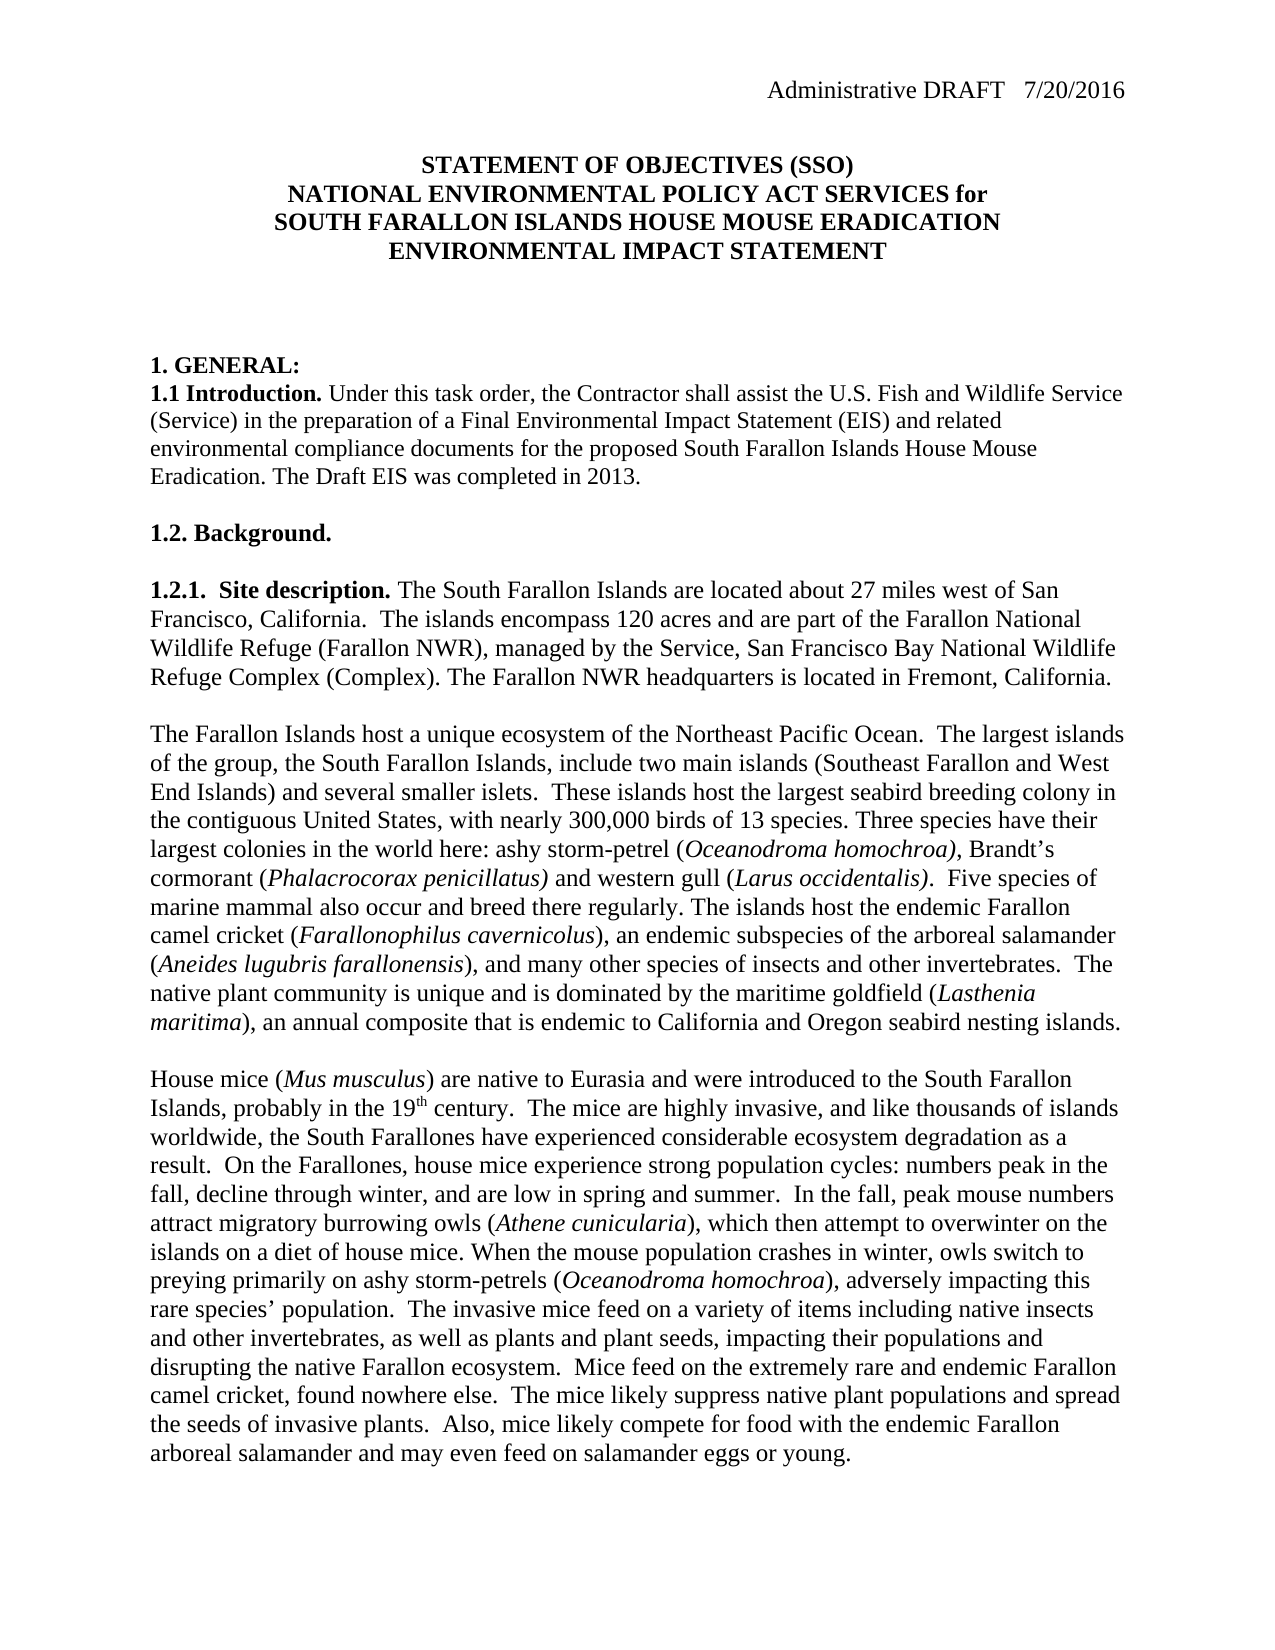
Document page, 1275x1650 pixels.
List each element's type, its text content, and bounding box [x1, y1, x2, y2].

text 1.2.1. Site description. The South Farallon Islands are located about 27 miles west of San Francisco, California. The islands encompass 120 acres and are part of the Farallon National Wildlife Refuge (Farallon NWR), managed by the Service, San Francisco Bay National Wildlife Refuge Complex (Complex). The Farallon NWR headquarters is located in Fremont, California. [150, 576, 1125, 691]
text NATIONAL ENVIRONMENTAL POLICY ACT SERVICES for [150, 179, 1125, 207]
text The Farallon Islands host a unique ecosystem of the Northeast Pacific Ocean. The largest islands of the group, the South Farallon Islands, include two main islands (Southeast Farallon and West End Islands) and several smaller islets. These islands host the largest seabird breeding colony in the contiguous United States, with nearly 300,000 birds of 13 species. Three species have their largest colonies in the world here: ashy storm-petrel (Oceanodroma homochroa), Brandt’s cormorant (Phalacrocorax penicillatus) and western gull (Larus occidentalis). Five species of marine mammal also occur and breed there regularly. The islands host the endemic Farallon camel cricket (Farallonophilus cavernicolus), an endemic subspecies of the arboreal salamander (Aneides lugubris farallonensis), and many other species of insects and other invertebrates. The native plant community is unique and is dominated by the maritime goldfield (Lasthenia maritima), an annual composite that is endemic to California and Oregon seabird nesting islands. [150, 719, 1125, 1036]
text STATEMENT OF OBJECTIVES (SSO) [150, 150, 1125, 179]
text SOUTH FARALLON ISLANDS HOUSE MOUSE ERADICATION [150, 207, 1125, 236]
text 1.1 Introduction. Under this task order, the Contractor shall assist the U.S. Fish and Wildlife Service (Service) in the preparation of a Final Environmental Impact Statement (EIS) and related environmental compliance documents for the proposed South Farallon Islands House Mouse Eradication. The Draft EIS was completed in 2013. [150, 379, 1125, 489]
text 1. GENERAL: [150, 351, 1125, 379]
text House mice (Mus musculus) are native to Eurasia and were introduced to the South Farallon Islands, probably in the 19th century. The mice are highly invasive, and like thousands of islands worldwide, the South Farallones have experienced considerable ecosystem degradation as a result. On the Farallones, house mice experience strong population cycles: numbers peak in the fall, decline through winter, and are low in spring and summer. In the fall, peak mouse numbers attract migratory burrowing owls (Athene cunicularia), which then attempt to overwinter on the islands on a diet of house mice. When the mouse population crashes in winter, owls switch to preying primarily on ashy storm-petrels (Oceanodroma homochroa), adversely impacting this rare species’ population. The invasive mice feed on a variety of items including native insects and other invertebrates, as well as plants and plant seeds, impacting their populations and disrupting the native Farallon ecosystem. Mice feed on the extremely rare and endemic Farallon camel cricket, found nowhere else. The mice likely suppress native plant populations and spread the seeds of invasive plants. Also, mice likely compete for food with the endemic Farallon arboreal salamander and may even feed on salamander eggs or young. [150, 1064, 1125, 1467]
text ENVIRONMENTAL IMPACT STATEMENT [150, 236, 1125, 265]
text 1.2. Background. [150, 518, 1125, 547]
